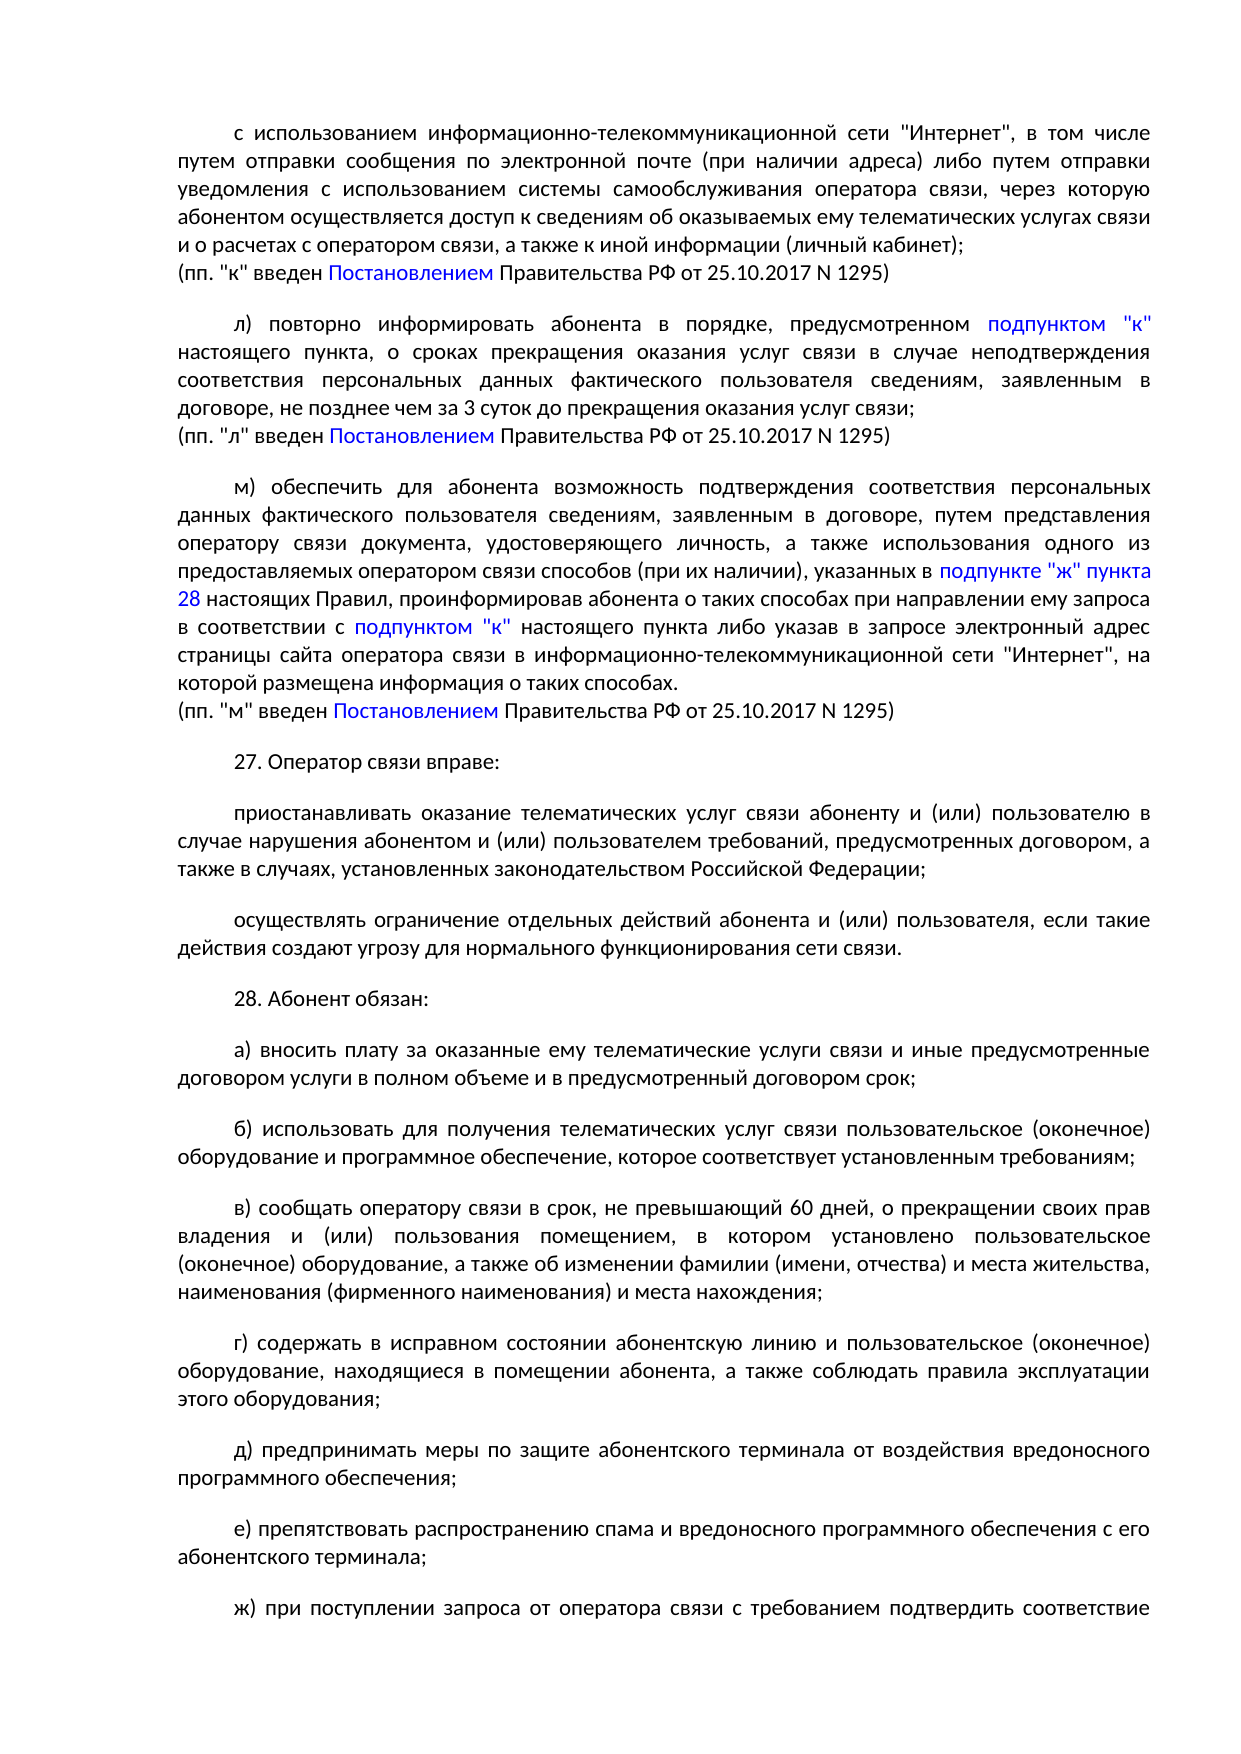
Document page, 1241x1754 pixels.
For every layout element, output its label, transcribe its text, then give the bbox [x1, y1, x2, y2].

text 28. Абонент обязан: [177, 984, 1152, 1012]
text (пп. "л" введен Постановлением Правительства РФ от 25.10.2017 N 1295) [177, 421, 1152, 449]
text приостанавливать оказание телематических услуг связи абоненту и (или) пользователю в случае нарушения абонентом и (или) пользователем требований, предусмотренных договором, а также в случаях, установленных законодательством Российской Федерации; [177, 798, 1152, 882]
text б) использовать для получения телематических услуг связи пользовательское (оконечное) оборудование и программное обеспечение, которое соответствует установленным требованиям; [177, 1114, 1152, 1170]
text осуществлять ограничение отдельных действий абонента и (или) пользователя, если такие действия создают угрозу для нормального функционирования сети связи. [177, 905, 1152, 961]
text а) вносить плату за оказанные ему телематические услуги связи и иные предусмотренные договором услуги в полном объеме и в предусмотренный договором срок; [177, 1035, 1152, 1091]
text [177, 1593, 1152, 1621]
text л) повторно информировать абонента в порядке, предусмотренном подпунктом "к" настоящего пункта, о сроках прекращения оказания услуг связи в случае неподтверждения соответствия персональных данных фактического пользователя сведениям, заявленным в договоре, не позднее чем за 3 суток до прекращения оказания услуг связи; [177, 309, 1152, 421]
text д) предпринимать меры по защите абонентского терминала от воздействия вредоносного программного обеспечения; [177, 1435, 1152, 1491]
text в) сообщать оператору связи в срок, не превышающий 60 дней, о прекращении своих прав владения и (или) пользования помещением, в котором установлено пользовательское (оконечное) оборудование, а также об изменении фамилии (имени, отчества) и места жительства, наименования (фирменного наименования) и места нахождения; [177, 1193, 1152, 1305]
text е) препятствовать распространению спама и вредоносного программного обеспечения с его абонентского терминала; [177, 1514, 1152, 1570]
text (пп. "к" введен Постановлением Правительства РФ от 25.10.2017 N 1295) [177, 258, 1152, 286]
text (пп. "м" введен Постановлением Правительства РФ от 25.10.2017 N 1295) [177, 696, 1152, 724]
text с использованием информационно-телекоммуникационной сети "Интернет", в том числе путем отправки сообщения по электронной почте (при наличии адреса) либо путем отправки уведомления с использованием системы самообслуживания оператора связи, через которую абонентом осуществляется доступ к сведениям об оказываемых ему телематических услугах связи и о расчетах с оператором связи, а также к иной информации (личный кабинет); [177, 118, 1152, 258]
text м) обеспечить для абонента возможность подтверждения соответствия персональных данных фактического пользователя сведениям, заявленным в договоре, путем представления оператору связи документа, удостоверяющего личность, а также использования одного из предоставляемых оператором связи способов (при их наличии), указанных в подпункте "ж" пункта 28 настоящих Правил, проинформировав абонента о таких способах при направлении ему запроса в соответствии с подпунктом "к" настоящего пункта либо указав в запросе электронный адрес страницы сайта оператора связи в информационно-телекоммуникационной сети "Интернет", на которой размещена информация о таких способах. [177, 472, 1152, 696]
text г) содержать в исправном состоянии абонентскую линию и пользовательское (оконечное) оборудование, находящиеся в помещении абонента, а также соблюдать правила эксплуатации этого оборудования; [177, 1328, 1152, 1412]
text 27. Оператор связи вправе: [177, 747, 1152, 775]
